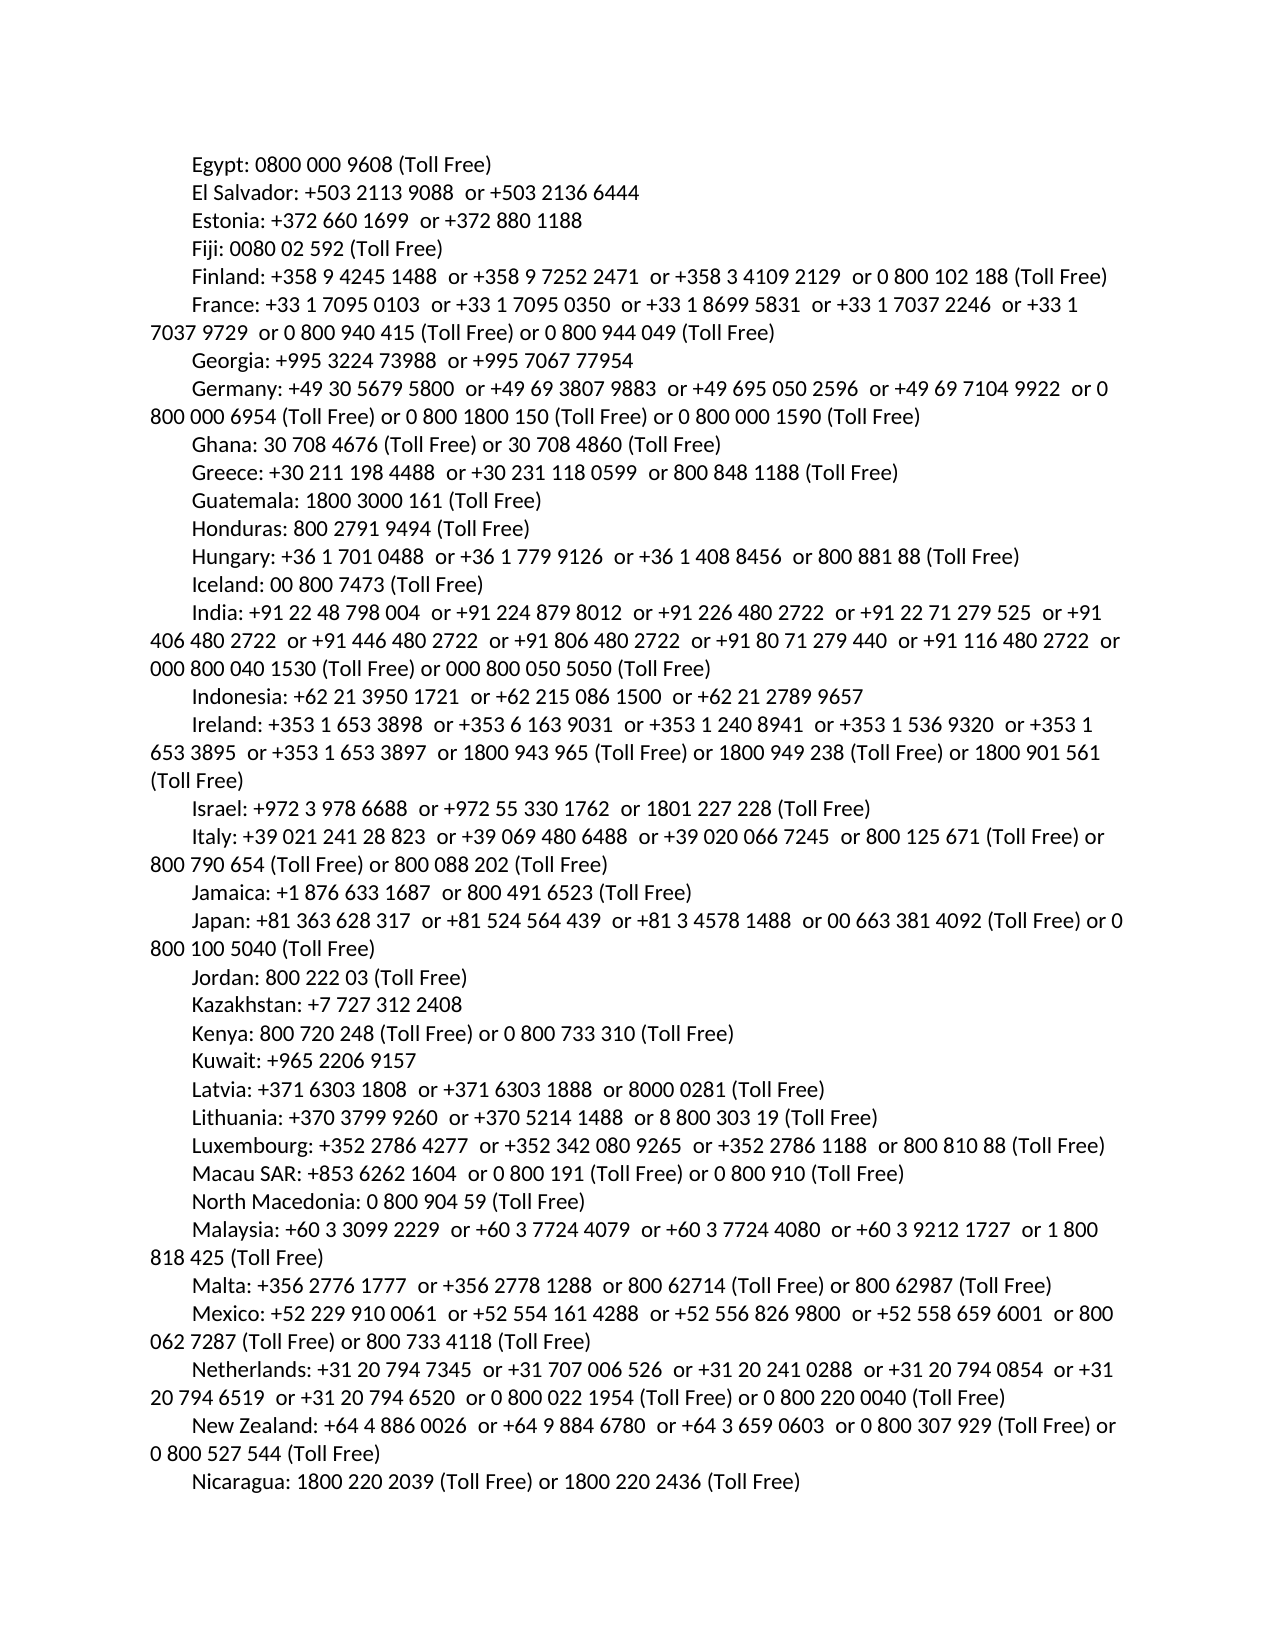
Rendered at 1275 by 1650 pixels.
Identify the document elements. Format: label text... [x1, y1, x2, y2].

text Egypt: 0800 000 9608 (Toll Free) [150, 150, 1125, 178]
text Lithuania: +370 3799 9260 or +370 5214 1488 or 8 800 303 19 (Toll Free) [150, 1103, 1125, 1131]
text India: +91 22 48 798 004 or +91 224 879 8012 or +91 226 480 2722 or +91 22 71 279 525 or +91 406 480 2722 or +91 446 480 2722 or +91 806 480 2722 or +91 80 71 279 440 or +91 116 480 2722 or 000 800 040 1530 (Toll Free) or 000 800 050 5050 (Toll Free) [150, 598, 1125, 682]
text Kenya: 800 720 248 (Toll Free) or 0 800 733 310 (Toll Free) [150, 1019, 1125, 1047]
text Iceland: 00 800 7473 (Toll Free) [150, 570, 1125, 598]
text Finland: +358 9 4245 1488 or +358 9 7252 2471 or +358 3 4109 2129 or 0 800 102 188 (Toll Free) [150, 262, 1125, 290]
text Fiji: 0080 02 592 (Toll Free) [150, 234, 1125, 262]
text Luxembourg: +352 2786 4277 or +352 342 080 9265 or +352 2786 1188 or 800 810 88 (Toll Free) [150, 1131, 1125, 1159]
text Jordan: 800 222 03 (Toll Free) [150, 963, 1125, 991]
text Netherlands: +31 20 794 7345 or +31 707 006 526 or +31 20 241 0288 or +31 20 794 0854 or +31 20 794 6519 or +31 20 794 6520 or 0 800 022 1954 (Toll Free) or 0 800 220 0040 (Toll Free) [150, 1355, 1125, 1411]
text Israel: +972 3 978 6688 or +972 55 330 1762 or 1801 227 228 (Toll Free) [150, 794, 1125, 822]
text Macau SAR: +853 6262 1604 or 0 800 191 (Toll Free) or 0 800 910 (Toll Free) [150, 1159, 1125, 1187]
text Kazakhstan: +7 727 312 2408 [150, 991, 1125, 1019]
text Malta: +356 2776 1777 or +356 2778 1288 or 800 62714 (Toll Free) or 800 62987 (Toll Free) [150, 1271, 1125, 1299]
text Indonesia: +62 21 3950 1721 or +62 215 086 1500 or +62 21 2789 9657 [150, 682, 1125, 710]
text Jamaica: +1 876 633 1687 or 800 491 6523 (Toll Free) [150, 878, 1125, 907]
text Nicaragua: 1800 220 2039 (Toll Free) or 1800 220 2436 (Toll Free) [150, 1467, 1125, 1495]
text Ireland: +353 1 653 3898 or +353 6 163 9031 or +353 1 240 8941 or +353 1 536 9320 or +353 1 653 3895 or +353 1 653 3897 or 1800 943 965 (Toll Free) or 1800 949 238 (Toll Free) or 1800 901 561 (Toll Free) [150, 710, 1125, 794]
text Hungary: +36 1 701 0488 or +36 1 779 9126 or +36 1 408 8456 or 800 881 88 (Toll Free) [150, 542, 1125, 570]
text Japan: +81 363 628 317 or +81 524 564 439 or +81 3 4578 1488 or 00 663 381 4092 (Toll Free) or 0 800 100 5040 (Toll Free) [150, 907, 1125, 963]
text El Salvador: +503 2113 9088 or +503 2136 6444 [150, 178, 1125, 206]
text Mexico: +52 229 910 0061 or +52 554 161 4288 or +52 556 826 9800 or +52 558 659 6001 or 800 062 7287 (Toll Free) or 800 733 4118 (Toll Free) [150, 1299, 1125, 1355]
text Greece: +30 211 198 4488 or +30 231 118 0599 or 800 848 1188 (Toll Free) [150, 458, 1125, 486]
text Georgia: +995 3224 73988 or +995 7067 77954 [150, 346, 1125, 374]
text Guatemala: 1800 3000 161 (Toll Free) [150, 486, 1125, 514]
text Honduras: 800 2791 9494 (Toll Free) [150, 514, 1125, 542]
text Ghana: 30 708 4676 (Toll Free) or 30 708 4860 (Toll Free) [150, 430, 1125, 458]
text North Macedonia: 0 800 904 59 (Toll Free) [150, 1187, 1125, 1215]
text Kuwait: +965 2206 9157 [150, 1047, 1125, 1075]
text France: +33 1 7095 0103 or +33 1 7095 0350 or +33 1 8699 5831 or +33 1 7037 2246 or +33 1 7037 9729 or 0 800 940 415 (Toll Free) or 0 800 944 049 (Toll Free) [150, 290, 1125, 346]
text Estonia: +372 660 1699 or +372 880 1188 [150, 206, 1125, 234]
text Latvia: +371 6303 1808 or +371 6303 1888 or 8000 0281 (Toll Free) [150, 1075, 1125, 1103]
text Malaysia: +60 3 3099 2229 or +60 3 7724 4079 or +60 3 7724 4080 or +60 3 9212 1727 or 1 800 818 425 (Toll Free) [150, 1215, 1125, 1271]
text Italy: +39 021 241 28 823 or +39 069 480 6488 or +39 020 066 7245 or 800 125 671 (Toll Free) or 800 790 654 (Toll Free) or 800 088 202 (Toll Free) [150, 822, 1125, 878]
text Germany: +49 30 5679 5800 or +49 69 3807 9883 or +49 695 050 2596 or +49 69 7104 9922 or 0 800 000 6954 (Toll Free) or 0 800 1800 150 (Toll Free) or 0 800 000 1590 (Toll Free) [150, 374, 1125, 430]
text New Zealand: +64 4 886 0026 or +64 9 884 6780 or +64 3 659 0603 or 0 800 307 929 (Toll Free) or 0 800 527 544 (Toll Free) [150, 1411, 1125, 1467]
